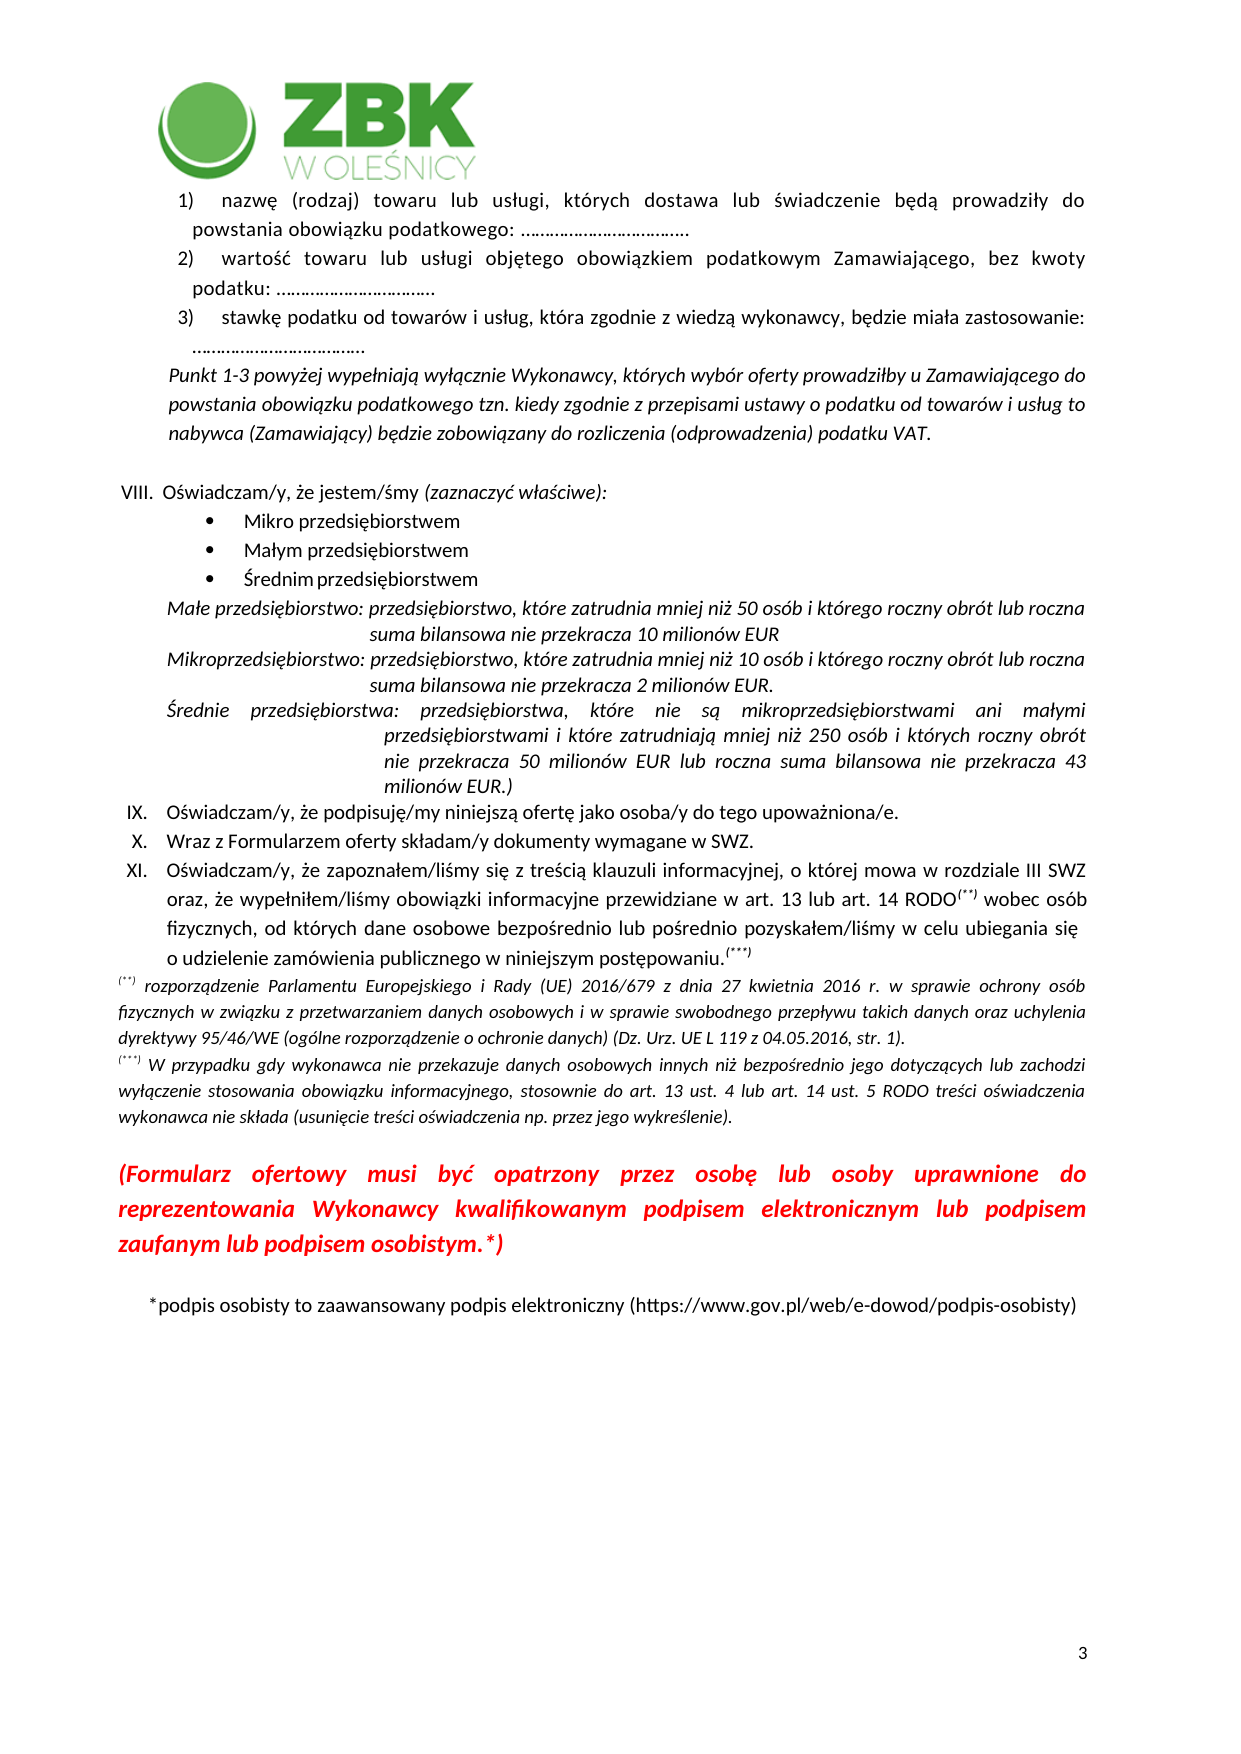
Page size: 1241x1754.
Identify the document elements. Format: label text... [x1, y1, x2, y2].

list Mikro przedsiębiorstwem [206, 508, 1087, 533]
list (Formularz ofertowy musi być opatrzony przez osobę lub osoby uprawnione do reprezentowania Wykonawcy kwalifikowanym podpisem elektronicznym lub podpisem zaufanym lub podpisem osobistym.*) [118, 1158, 1087, 1258]
list wartość towaru lub usługi objętego obowiązkiem podatkowym Zamawiającego, bez kwoty podatku: …………………………… [177, 246, 1087, 300]
text Małe przedsiębiorstwo: przedsiębiorstwo, które zatrudnia mniej niż 50 osób i którego roczny obrót lub roczna suma bilansowa nie przekracza 10 milionów EUR [167, 596, 1087, 646]
list Oświadczam/y, że jestem/śmy (zaznaczyć właściwe): [154, 479, 1087, 504]
list Oświadczam/y, że zapoznałem/liśmy się z treścią klauzuli informacyjnej, o której mowa w rozdziale III SWZ oraz, że wypełniłem/liśmy obowiązki informacyjne przewidziane w art. 13 lub art. 14 RODO(**) wobec osób fizycznych, od których dane osobowe bezpośrednio lub pośrednio pozyskałem/liśmy w celu ubiegania się o udzielenie zamówienia publicznego w niniejszym postępowaniu.(***) [148, 857, 1087, 970]
text Średnie przedsiębiorstwa: przedsiębiorstwa, które nie są mikroprzedsiębiorstwami ani małymi przedsiębiorstwami i które zatrudniają mniej niż 250 osób i których roczny obrót nie przekracza 50 milionów EUR lub roczna suma bilansowa nie przekracza 43 milionów EUR.) [167, 697, 1087, 799]
list (***) W przypadku gdy wykonawca nie przekazuje danych osobowych innych niż bezpośrednio jego dotyczących lub zachodzi wyłączenie stosowania obowiązku informacyjnego, stosownie do art. 13 ust. 4 lub art. 14 ust. 5 RODO treści oświadczenia wykonawca nie składa (usunięcie treści oświadczenia np. przez jego wykreślenie). [118, 1053, 1087, 1128]
list Oświadczam/y, że podpisuję/my niniejszą ofertę jako osoba/y do tego upoważniona/e. [148, 799, 1087, 824]
list Wraz z Formularzem oferty składam/y dokumenty wymagane w SWZ. [148, 828, 1087, 853]
list (**) rozporządzenie Parlamentu Europejskiego i Rady (UE) 2016/679 z dnia 27 kwietnia 2016 r. w sprawie ochrony osób fizycznych w związku z przetwarzaniem danych osobowych i w sprawie swobodnego przepływu takich danych oraz uchylenia dyrektywy 95/46/WE (ogólne rozporządzenie o ochronie danych) (Dz. Urz. UE L 119 z 04.05.2016, str. 1). [118, 974, 1087, 1049]
picture [147, 73, 487, 188]
list stawkę podatku od towarów i usług, która zgodnie z wiedzą wykonawcy, będzie miała zastosowanie: ……………………………… [177, 304, 1087, 358]
list nazwę (rodzaj) towaru lub usługi, których dostawa lub świadczenie będą prowadziły do powstania obowiązku podatkowego: …………………………….. [177, 187, 1087, 242]
list Średnim przedsiębiorstwem [206, 566, 1087, 592]
text *podpis osobisty to zaawansowany podpis elektroniczny (https://www.gov.pl/web/e-dowod/podpis-osobisty) [148, 1292, 1087, 1318]
text Punkt 1-3 powyżej wypełniają wyłącznie Wykonawcy, których wybór oferty prowadziłby u Zamawiającego do powstania obowiązku podatkowego tzn. kiedy zgodnie z przepisami ustawy o podatku od towarów i usług to nabywca (Zamawiający) będzie zobowiązany do rozliczenia (odprowadzenia) podatku VAT. [168, 362, 1087, 446]
list Małym przedsiębiorstwem [206, 537, 1087, 563]
text Mikroprzedsiębiorstwo: przedsiębiorstwo, które zatrudnia mniej niż 10 osób i którego roczny obrót lub roczna suma bilansowa nie przekracza 2 milionów EUR. [167, 646, 1087, 697]
